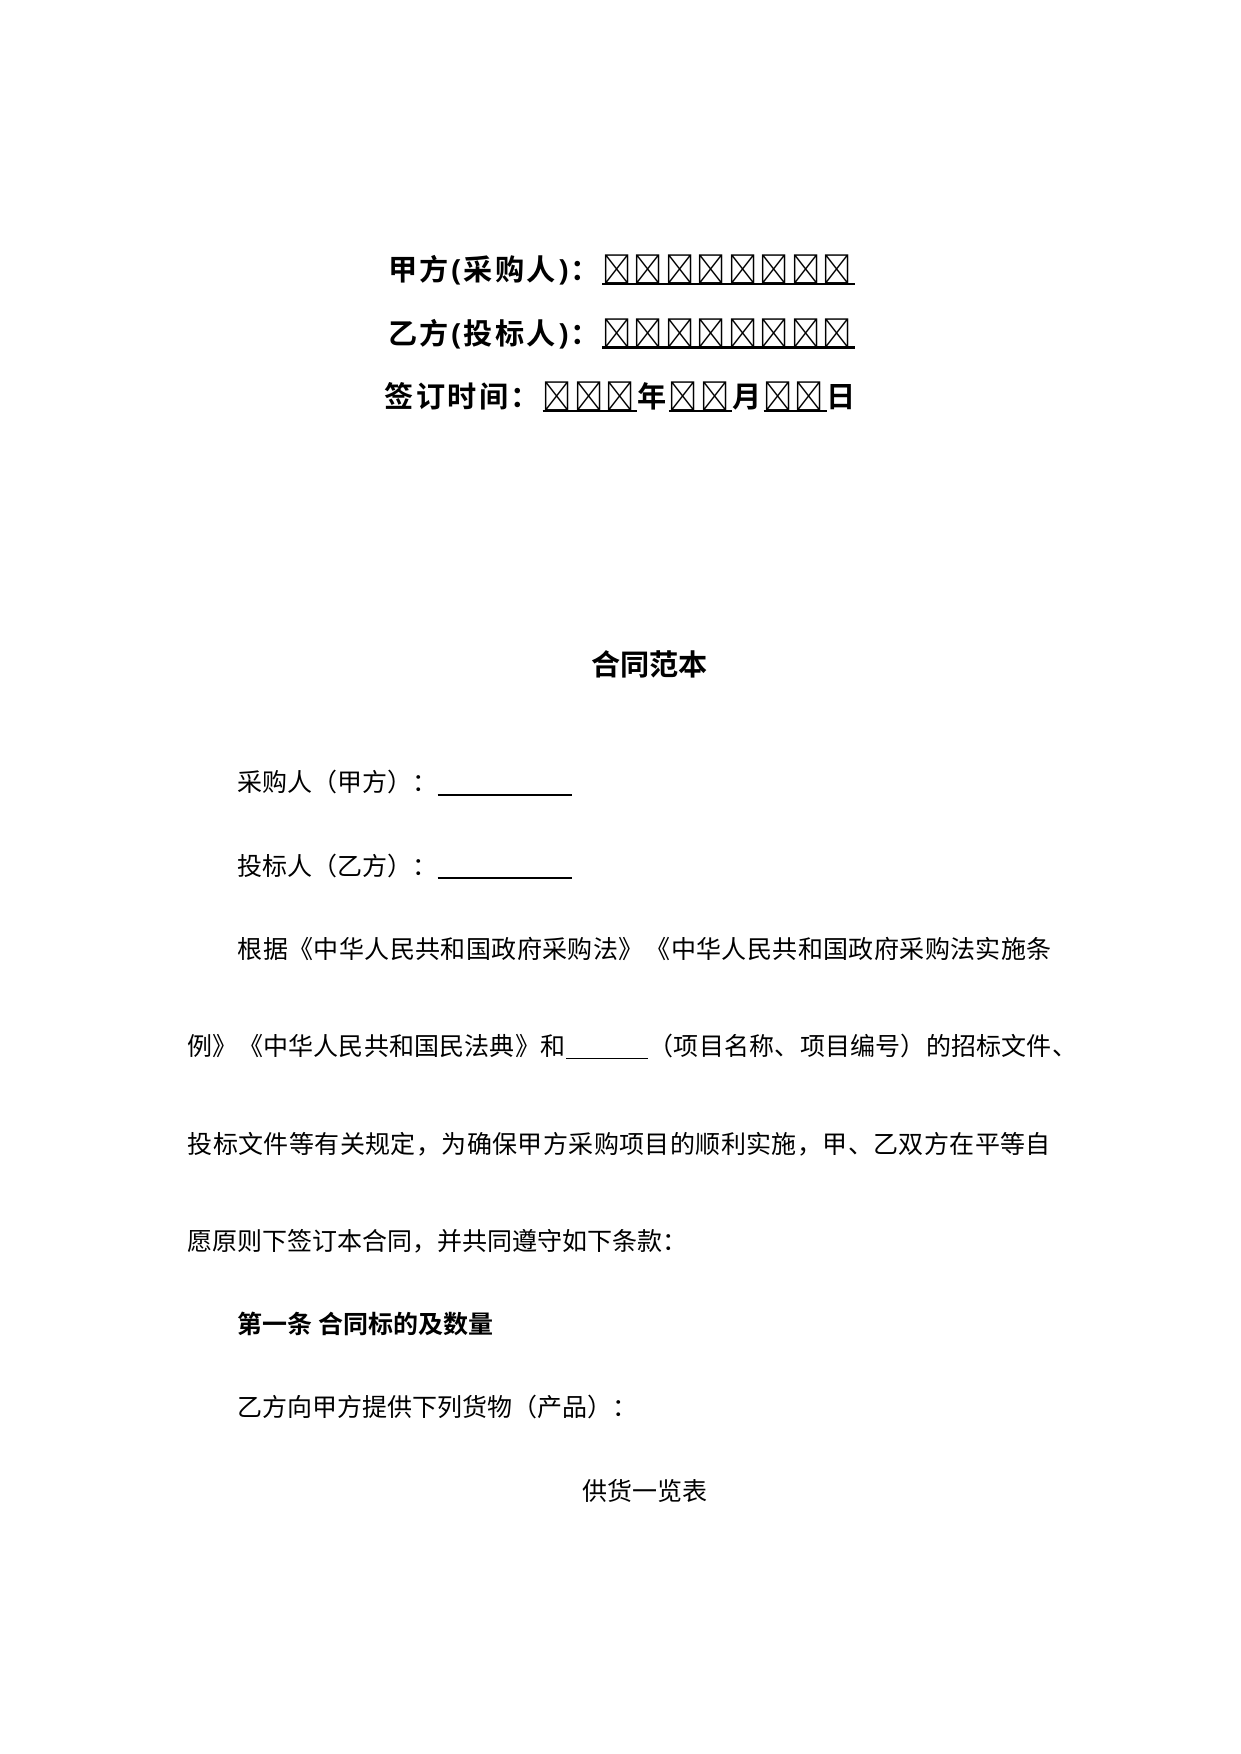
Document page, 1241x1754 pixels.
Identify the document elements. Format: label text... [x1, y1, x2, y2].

text 甲方(采购人)： [187, 247, 1053, 289]
list 采购人（甲方）： 、 [187, 748, 1053, 813]
list 根据《中华人民共和国政府采购法》《中华人民共和国政府采购法实施条例》《中华人民共和国民法典》和 （项目名称、项目编号）的招标文件、投标文件等有关规定，为确保甲方采购项目的顺利实施，甲、乙双方在平等自愿原则下签订本合同，并共同遵守如下条款： [187, 915, 1053, 1272]
text 乙方(投标人)： [187, 310, 1053, 353]
list 供货一览表 [187, 1457, 1053, 1522]
list 第一条 合同标的及数量 [187, 1290, 1053, 1355]
list 乙方向甲方提供下列货物（产品）： [187, 1373, 1053, 1438]
list 投标人（乙方）： 、 [187, 832, 1053, 897]
text 签订时间：年月日 [187, 374, 1053, 416]
text 合同范本 [187, 630, 1053, 695]
